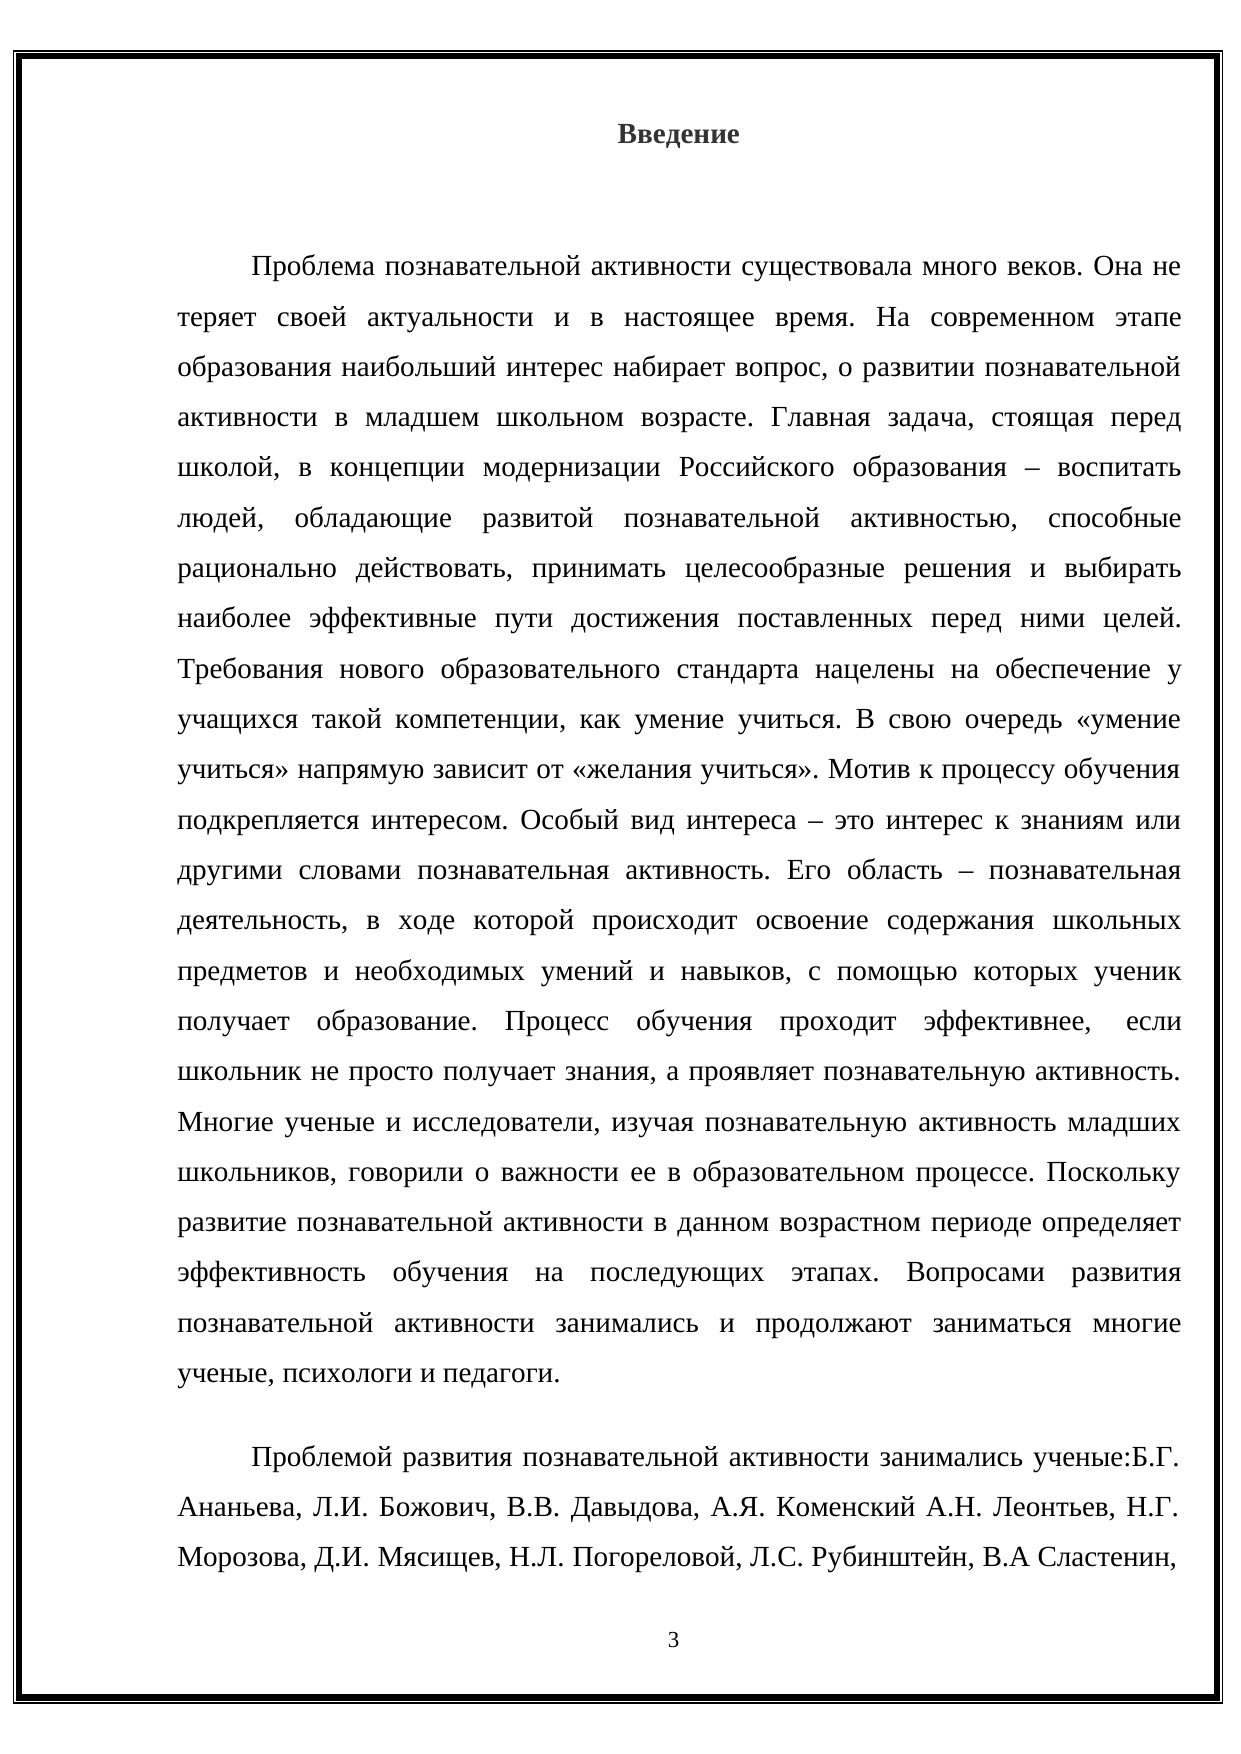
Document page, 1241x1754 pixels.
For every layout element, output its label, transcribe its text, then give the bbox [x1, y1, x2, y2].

text Введение [176, 116, 1181, 149]
text Проблема познавательной активности существовала много веков. Она не теряет своей актуальности и в настоящее время. На современном этапе образования наибольший интерес набирает вопрос, о развитии познавательной активности в младшем школьном возрасте. Главная задача, стоящая перед школой, в концепции модернизации Российского образования – воспитать людей, обладающие развитой познавательной активностью, способные рационально действовать, принимать целесообразные решения и выбирать наиболее эффективные пути достижения поставленных перед ними целей. Требования нового образовательного стандарта нацелены на обеспечение у учащихся такой компетенции, как умение учиться. В свою очередь «умение учиться» напрямую зависит от «желания учиться». Мотив к процессу обучения подкрепляется интересом. Особый вид интереса – это интерес к знаниям или другими словами познавательная активность. Его область – познавательная деятельность, в ходе которой происходит освоение содержания школьных предметов и необходимых умений и навыков, с помощью которых ученик получает образование. Процесс обучения проходит эффективнее, если школьник не просто получает знания, а проявляет познавательную активность. Многие ученые и исследователи, изучая познавательную активность младших школьников, говорили о важности ее в образовательном процессе. Поскольку развитие познавательной активности в данном возрастном периоде определяет эффективность обучения на последующих этапах. Вопросами развития познавательной активности занимались и продолжают заниматься многие ученые, психологи и педагоги. [177, 248, 1182, 1389]
text Проблемой развития познавательной активности занимались ученые:Б.Г. Ананьева, Л.И. Божович, В.В. Давыдова, А.Я. Коменский А.Н. Леонтьев, Н.Г. Морозова, Д.И. Мясищев, Н.Л. Погореловой, Л.С. Рубинштейн, В.А Сластенин, [177, 1439, 1180, 1573]
